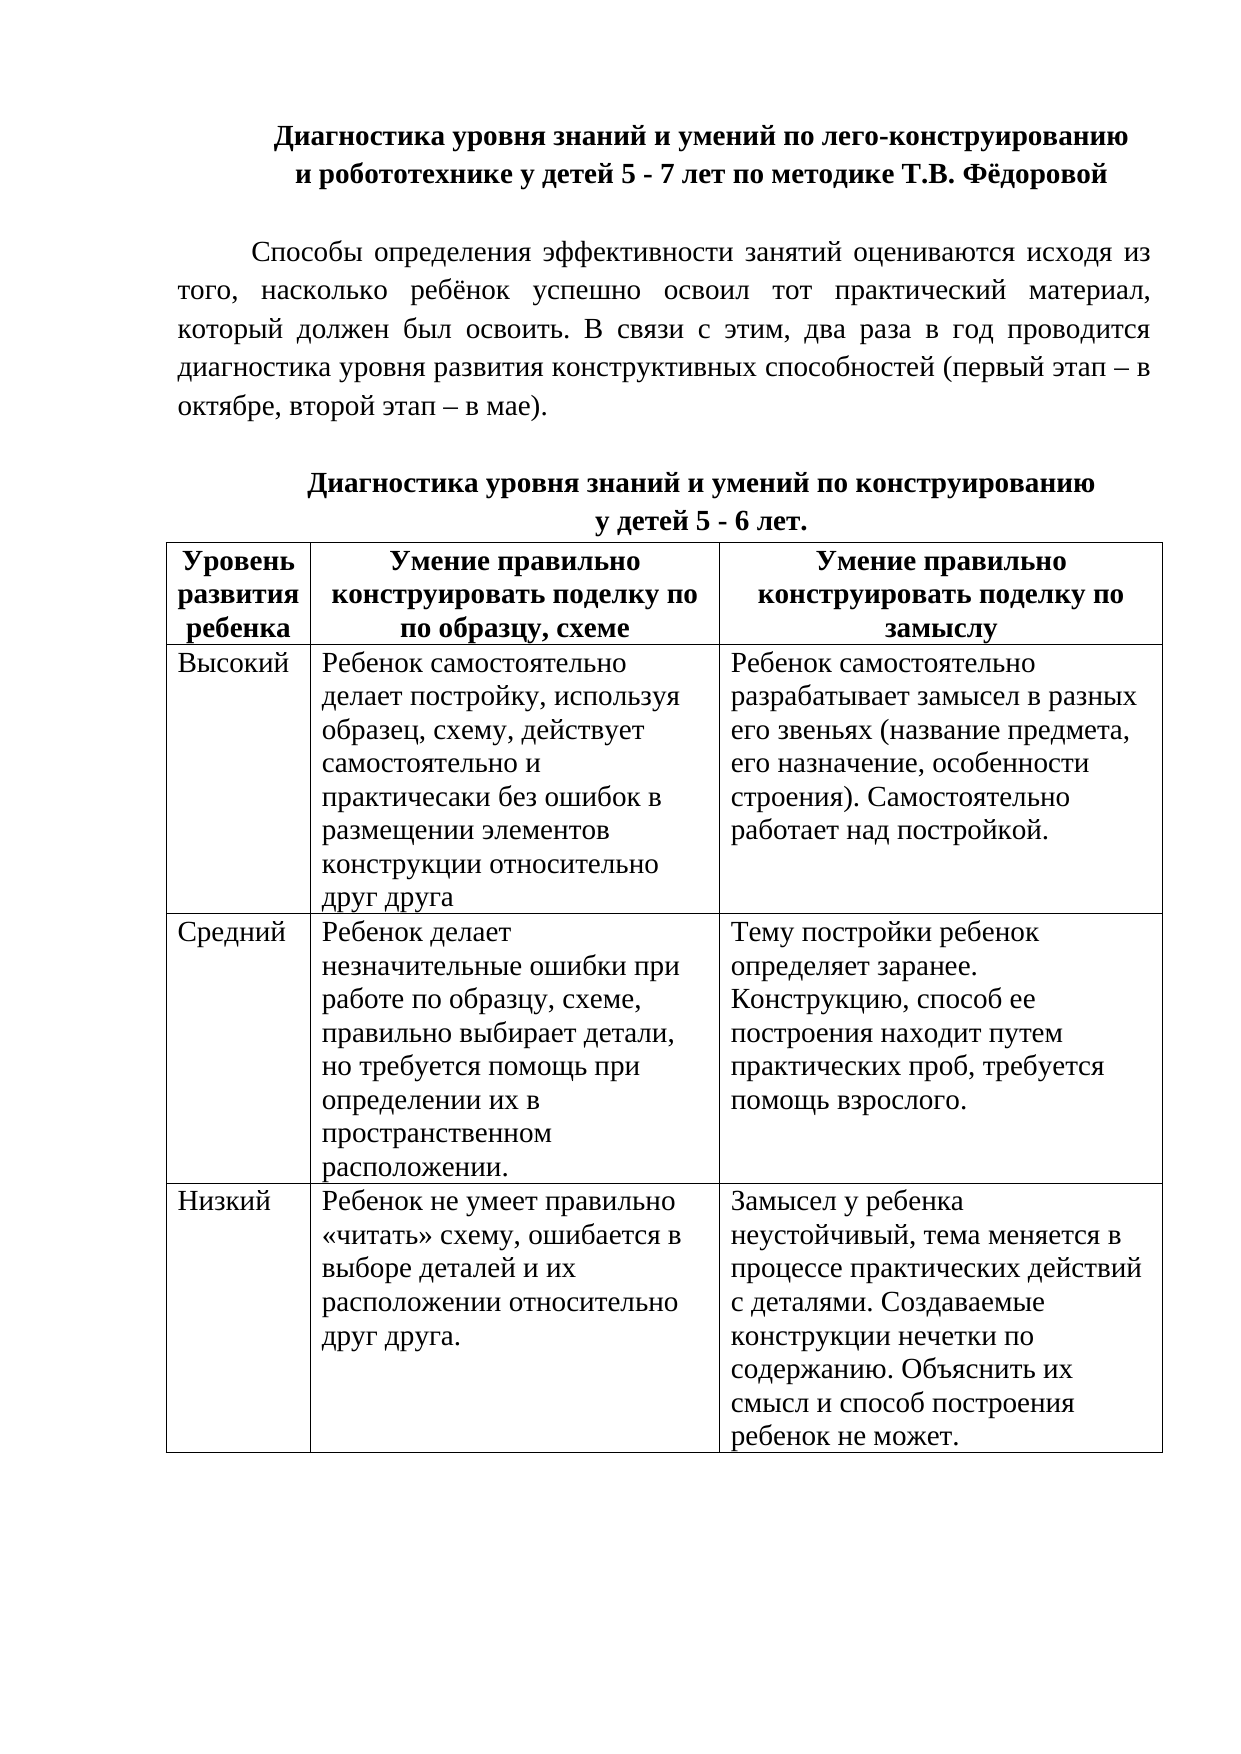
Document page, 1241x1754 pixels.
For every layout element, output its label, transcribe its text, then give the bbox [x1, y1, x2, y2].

table_cell Ребенок самостоятельно разрабатывает замысел в разных его звеньях (название предмета, его назначение, особенности строения). Самостоятельно работает над постройкой. [720, 645, 1162, 913]
table_cell Ребенок самостоятельно делает постройку, используя образец, схему, действует самостоятельно и практичесаки без ошибок в размещении элементов конструкции относительно друг друга [311, 645, 719, 913]
text и робототехнике у детей 5 - 7 лет по методике Т.В. Фёдоровой [177, 157, 1152, 190]
table_cell Ребенок не умеет правильно «читать» схему, ошибается в выборе деталей и их расположении относительно друг друга. [311, 1184, 719, 1452]
table_header Умение правильно конструировать поделку по замыслу [720, 543, 1162, 644]
text Способы определения эффективности занятий оцениваются исходя из того, насколько ребёнок успешно освоил тот практический материал, который должен был освоить. В связи с этим, два раза в год проводится диагностика уровня развития конструктивных способностей (первый этап – в октябре, второй этап – в мае). [177, 234, 1152, 421]
table_cell Низкий [167, 1184, 310, 1452]
table_cell Средний [167, 914, 310, 1182]
table_cell Высокий [167, 645, 310, 913]
text Диагностика уровня знаний и умений по лего-конструированию [177, 118, 1152, 152]
table_cell Ребенок делает незначительные ошибки при работе по образцу, схеме, правильно выбирает детали, но требуется помощь при определении их в пространственном расположении. [311, 914, 719, 1182]
table_cell Замысел у ребенка неустойчивый, тема меняется в процессе практических действий с деталями. Создаваемые конструкции нечетки по содержанию. Объяснить их смысл и способ построения ребенок не может. [720, 1184, 1162, 1452]
text Диагностика уровня знаний и умений по конструированию [177, 465, 1152, 498]
table_cell Тему постройки ребенок определяет заранее. Конструкцию, способ ее построения находит путем практических проб, требуется помощь взрослого. [720, 914, 1162, 1182]
table_header Умение правильно конструировать поделку по по образцу, схеме [311, 543, 719, 644]
table_header Уровень развития ребенка [167, 543, 310, 644]
text у детей 5 - 6 лет. [177, 503, 1152, 537]
